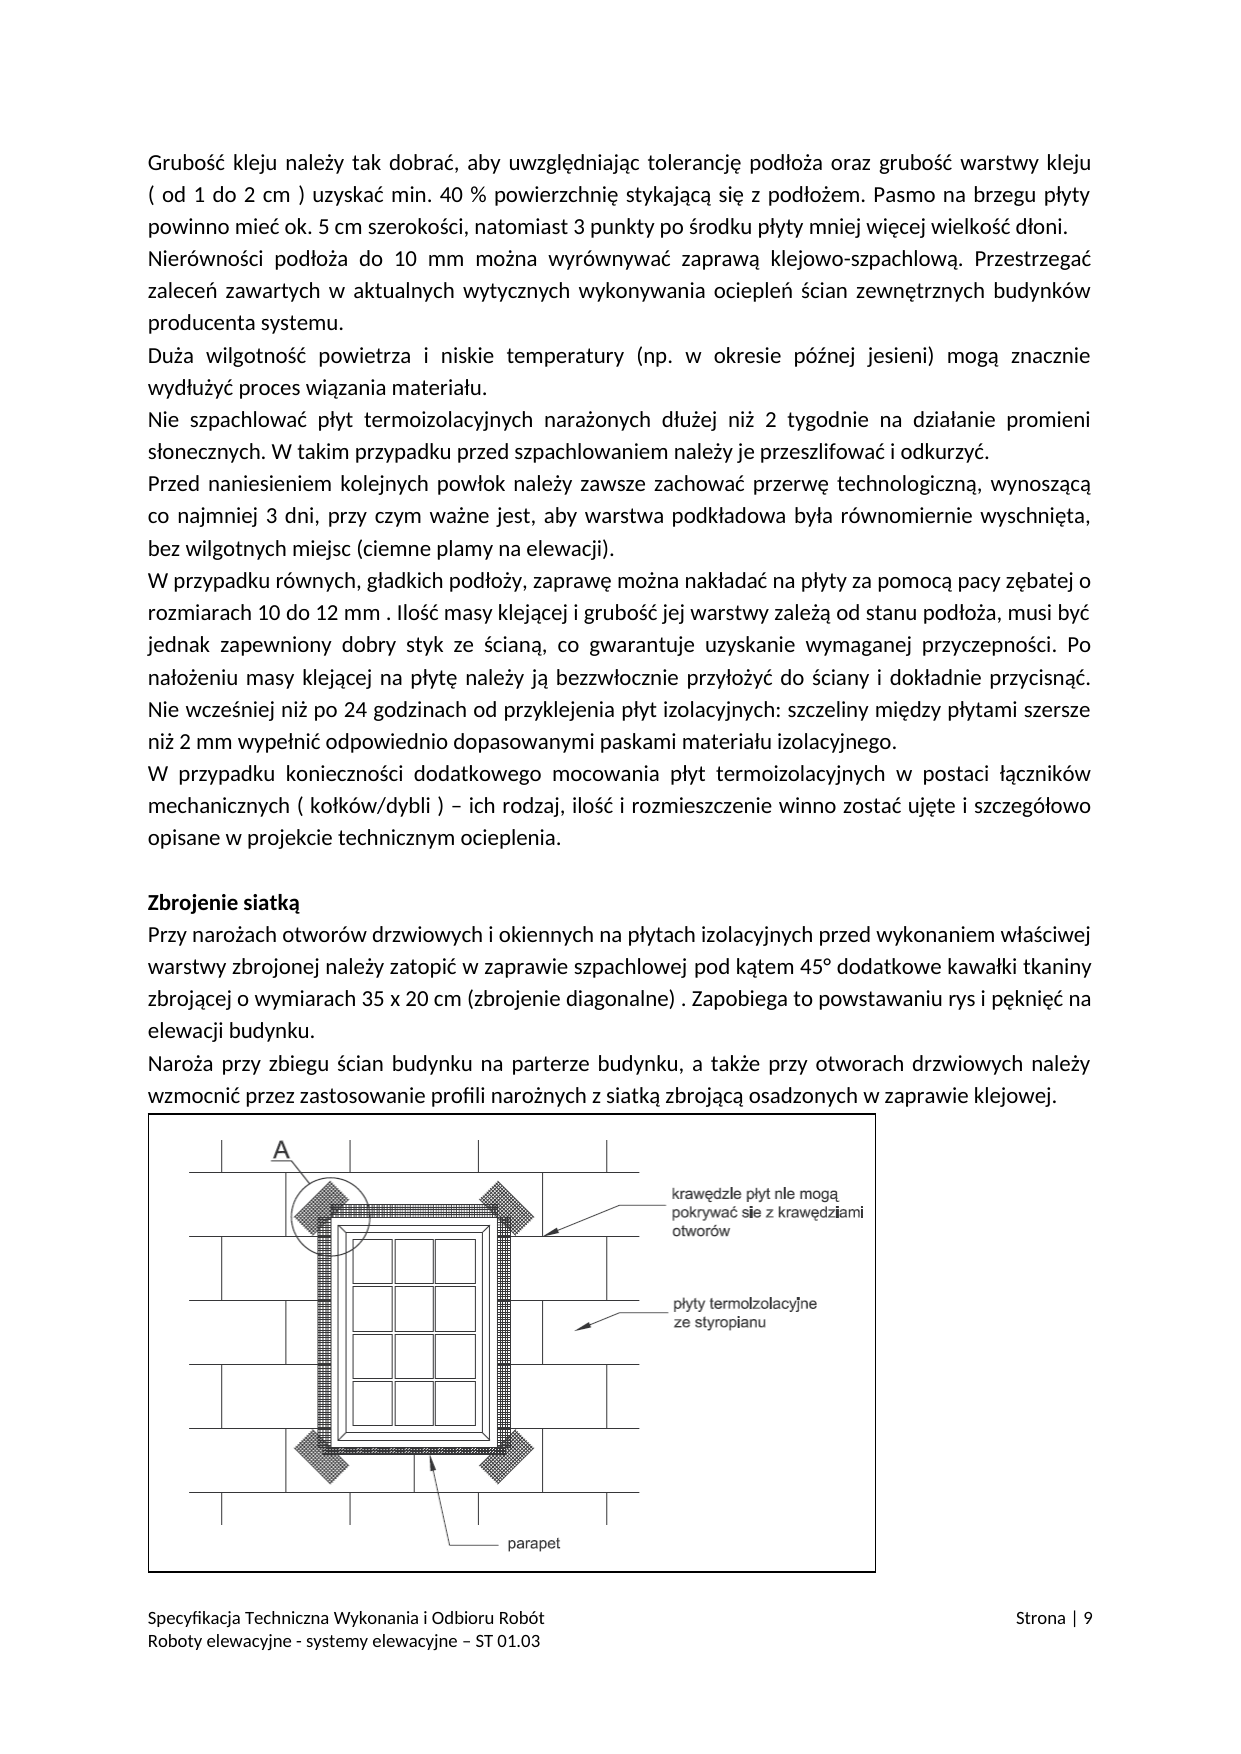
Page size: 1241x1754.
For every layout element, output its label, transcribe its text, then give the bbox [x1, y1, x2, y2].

text W przypadku równych, gładkich podłoży, zaprawę można nakładać na płyty za pomocą pacy zębatej o rozmiarach 10 do . Ilość masy klejącej i grubość jej warstwy zależą od stanu podłoża, musi być jednak zapewniony dobry styk ze ścianą, co gwarantuje uzyskanie wymaganej przyczepności. Po nałożeniu masy klejącej na płytę należy ją bezzwłocznie przyłożyć do ściany i dokładnie przycisnąć. Nie wcześniej niż po 24 godzinach od przyklejenia płyt izolacyjnych: szczeliny między płytami szersze niż 2 mm wypełnić odpowiednio dopasowanymi paskami materiału izolacyjnego. [148, 566, 1093, 755]
text Naroża przy zbiegu ścian budynku na parterze budynku, a także przy otworach drzwiowych należy wzmocnić przez zastosowanie profili narożnych z siatką zbrojącą osadzonych w zaprawie klejowej. [148, 1049, 1093, 1109]
text Przed naniesieniem kolejnych powłok należy zawsze zachować przerwę technologiczną, wynoszącą co najmniej 3 dni, przy czym ważne jest, aby warstwa podkładowa była równomiernie wyschnięta, bez wilgotnych miejsc (ciemne plamy na elewacji). [148, 469, 1093, 562]
text W przypadku konieczności dodatkowego mocowania płyt termoizolacyjnych w postaci łączników mechanicznych ( kołków/dybli ) – ich rodzaj, ilość i rozmieszczenie winno zostać ujęte i szczegółowo opisane w projekcie technicznym ocieplenia. [148, 759, 1093, 852]
text Zbrojenie siatką [148, 888, 1093, 916]
text Grubość kleju należy tak dobrać, aby uwzględniając tolerancję podłoża oraz grubość warstwy kleju ( od 1 do ) uzyskać min. 40 % powierzchnię stykającą się z podłożem. Pasmo na brzegu płyty powinno mieć ok. szerokości, natomiast 3 punkty po środku płyty mniej więcej wielkość dłoni. [148, 148, 1093, 240]
text Nie szpachlować płyt termoizolacyjnych narażonych dłużej niż 2 tygodnie na działanie promieni słonecznych. W takim przypadku przed szpachlowaniem należy je przeszlifować i odkurzyć. [148, 405, 1093, 465]
text Nierówności podłoża do można wyrównywać zaprawą klejowo-szpachlową. Przestrzegać zaleceń zawartych w aktualnych wytycznych wykonywania ociepleń ścian zewnętrznych budynków producenta systemu. [148, 244, 1093, 337]
text Przy narożach otworów drzwiowych i okiennych na płytach izolacyjnych przed wykonaniem właściwej warstwy zbrojonej należy zatopić w zaprawie szpachlowej pod kątem 45° dodatkowe kawałki tkaniny zbrojącej o wymiarach 35 x 20 cm (zbrojenie diagonalne) . Zapobiega to powstawaniu rys i pęknięć na elewacji budynku. [148, 920, 1093, 1045]
text Duża wilgotność powietrza i niskie temperatury (np. w okresie późnej jesieni) mogą znacznie wydłużyć proces wiązania materiału. [148, 341, 1093, 401]
picture [149, 1115, 875, 1571]
